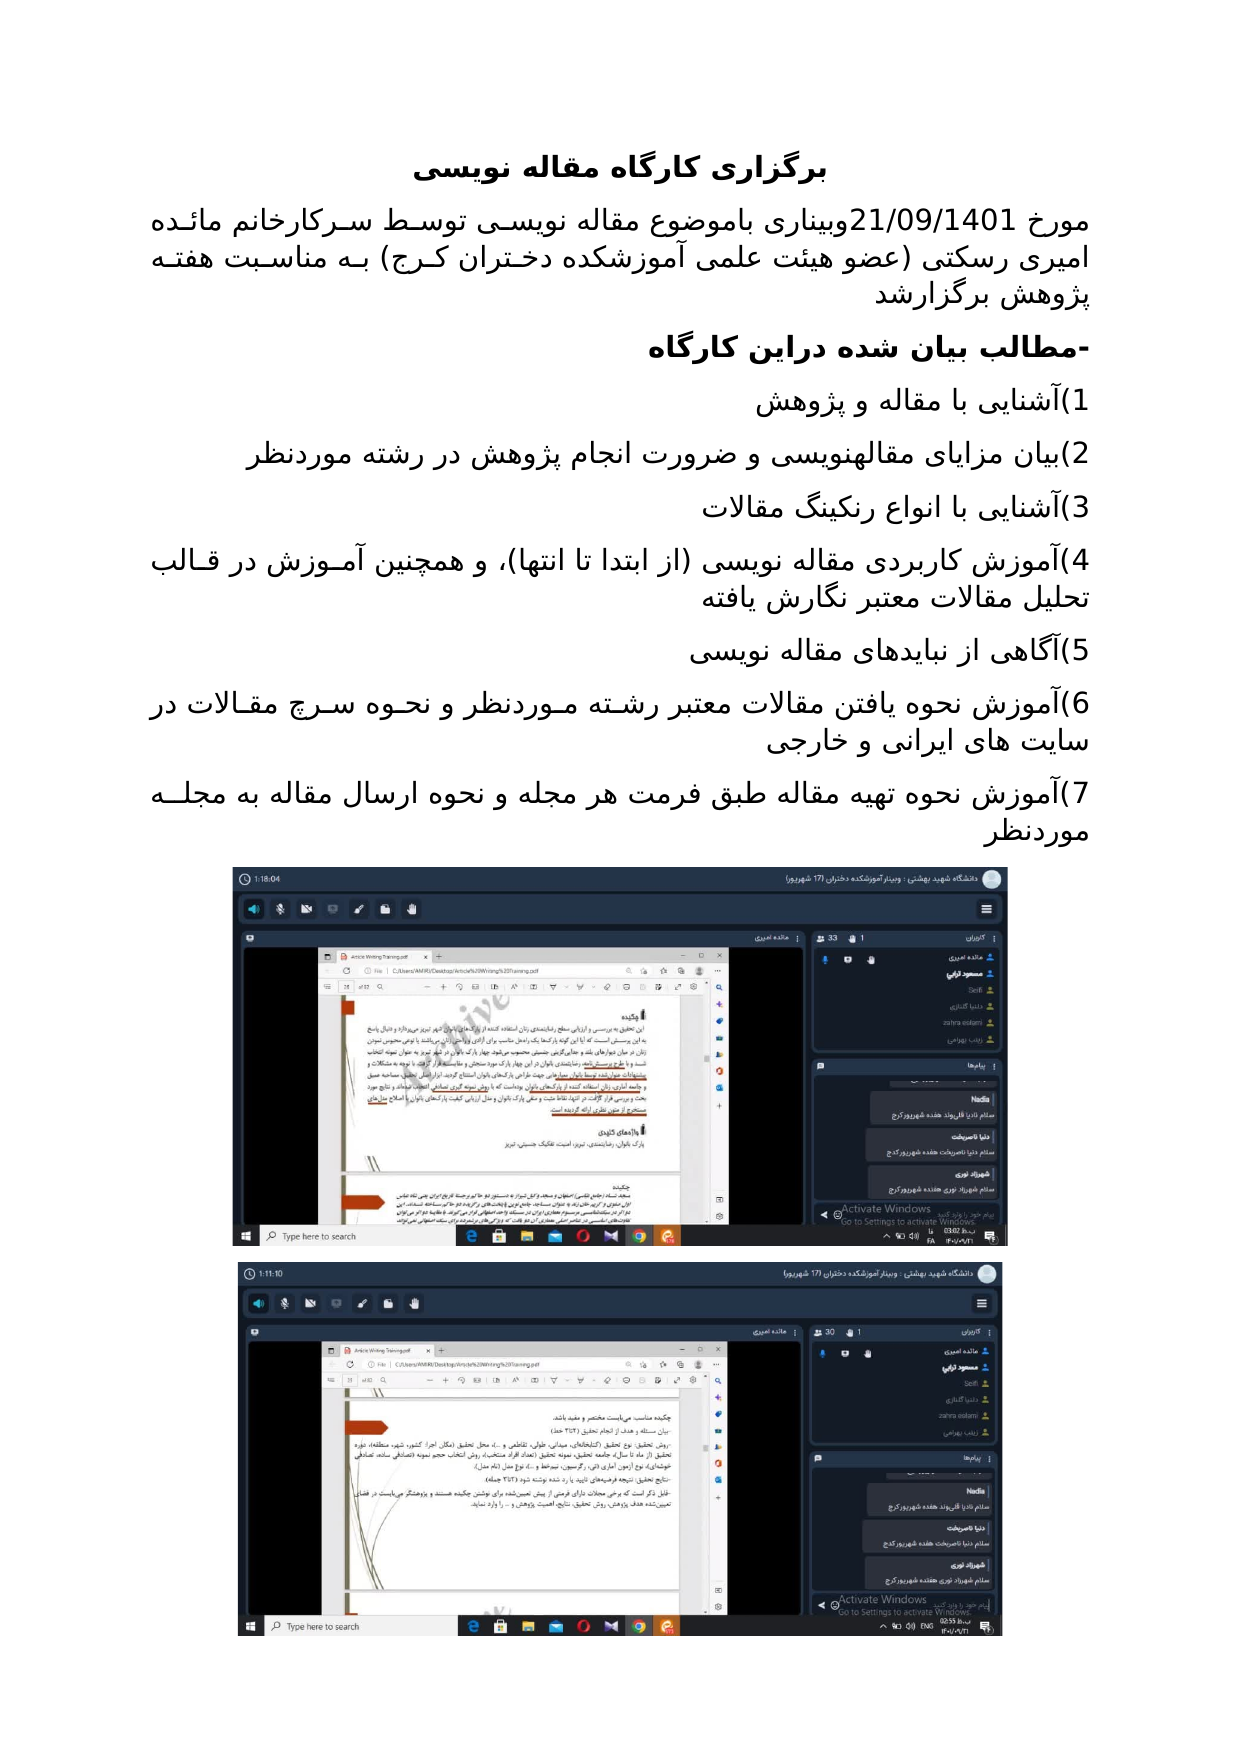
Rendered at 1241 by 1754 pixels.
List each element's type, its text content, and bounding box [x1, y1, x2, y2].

text مورخ 21/09/1401وبیناری باموضوع مقاله نویسی توسط سرکارخانم مائده امیری رسکتی (عضو هیئت علمی آموزشکده دختران کرج) به مناسبت هفته پژوهش برگزارشد [150, 203, 1090, 311]
text -مطالب بیان شده دراین کارگاه [150, 330, 1090, 364]
text 5)آگاهی از نبایدهای مقاله نویسی [150, 633, 1090, 667]
text 7)آموزش نحوه تهیه مقاله طبق فرمت هر مجله و نحوه ارسال مقاله به مجله موردنظر [150, 777, 1090, 847]
text 6)آموزش نحوه یافتن مقالات معتبر رشته موردنظر و نحوه سرچ مقالات در سایت های ایرانی و خارجی [150, 687, 1090, 757]
text برگزاری کارگاه مقاله نویسی [150, 150, 1090, 184]
text 2)بیان مزایای مقالهنویسی و ضرورت انجام پژوهش در رشته موردنظر [150, 437, 1090, 471]
text 4)آموزش کاربردی مقاله نویسی (از ابتدا تا انتها)، و همچنین آموزش در قالب تحلیل مقالات معتبر نگارش یافته [150, 543, 1090, 614]
text 1)آشنایی با مقاله و پژوهش [150, 383, 1090, 417]
picture [232, 867, 1008, 1246]
picture [237, 1262, 1003, 1636]
text 3)آشنایی با انواع رنکینگ مقالات [150, 490, 1090, 524]
